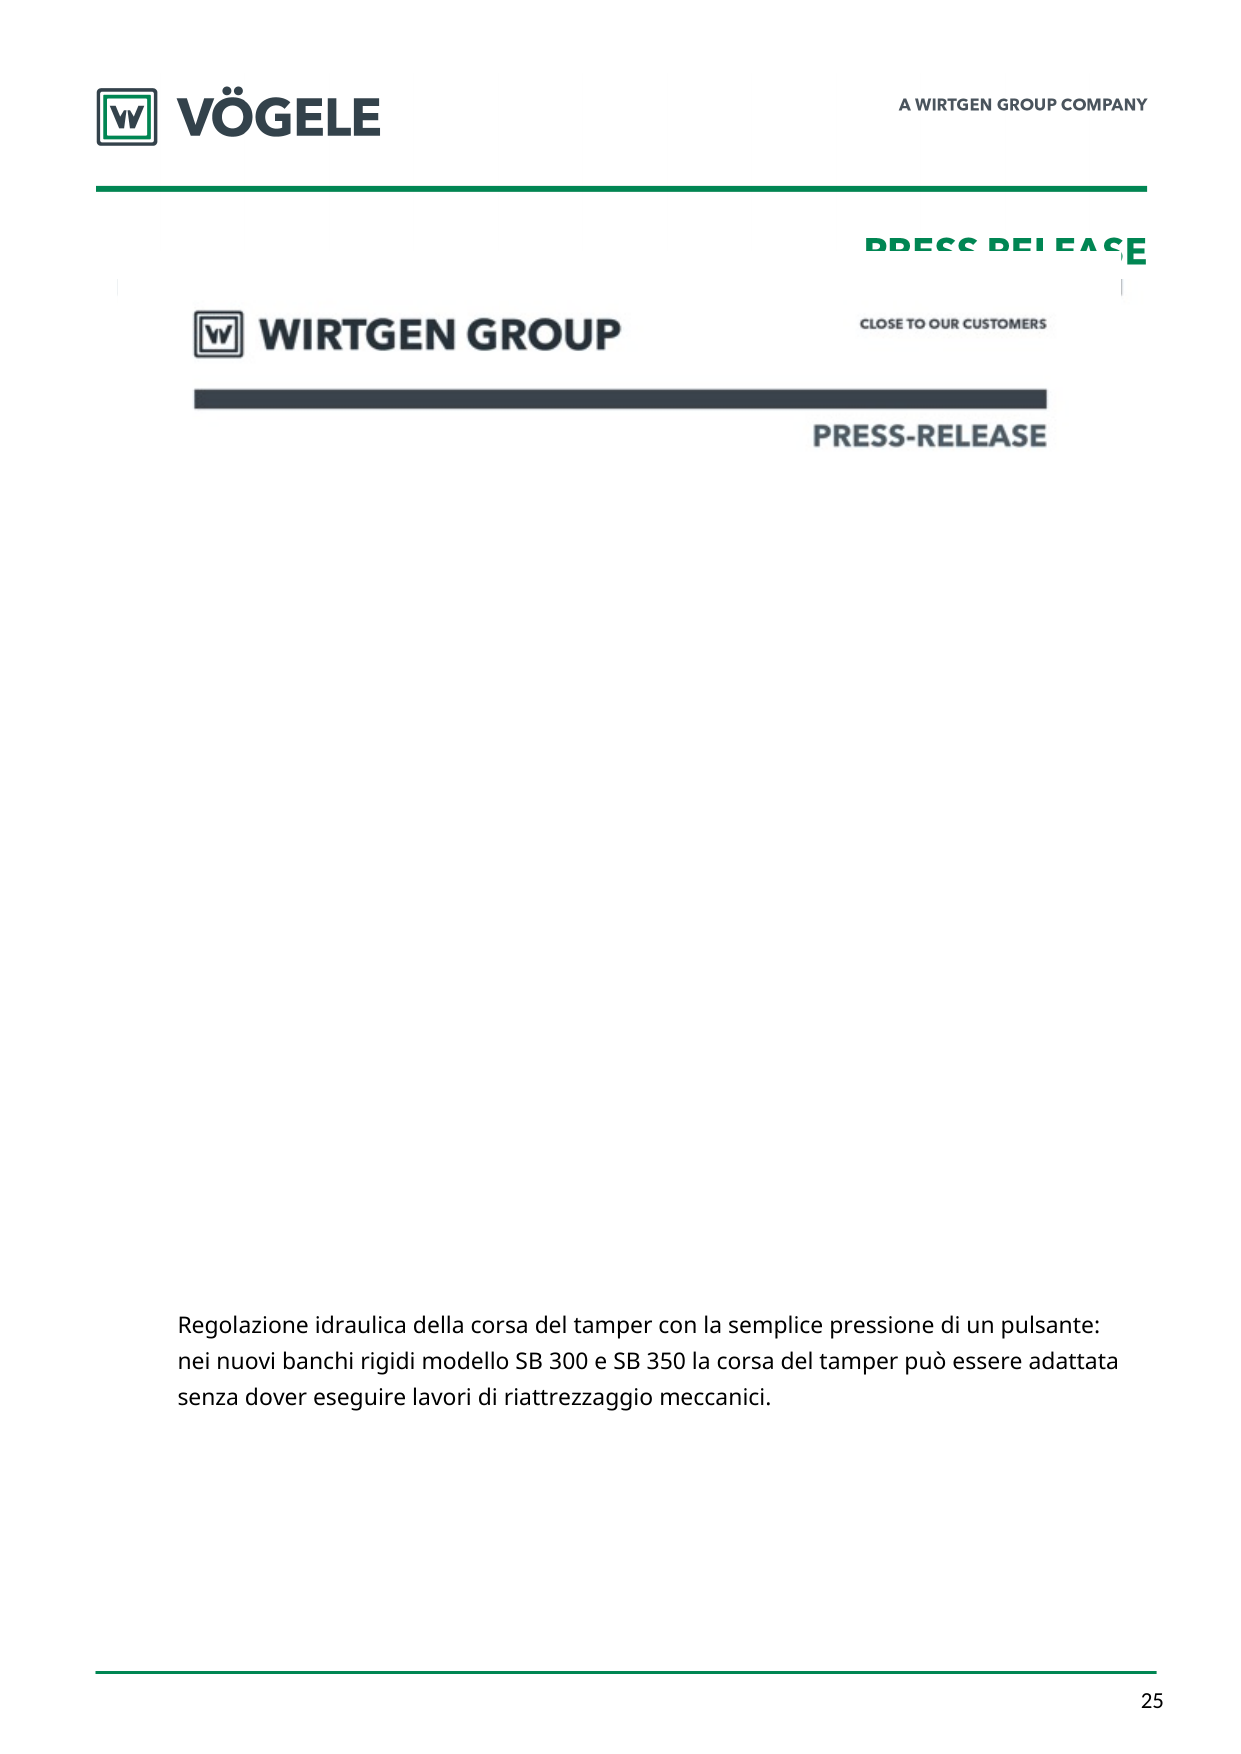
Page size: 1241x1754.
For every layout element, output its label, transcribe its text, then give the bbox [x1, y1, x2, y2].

text Regolazione idraulica della corsa del tamper con la semplice pressione di un pulsante: nei nuovi banchi rigidi modello SB 300 e SB 350 la corsa del tamper può essere adattata senza dover eseguire lavori di riattrezzaggio meccanici. [177, 1309, 1122, 1412]
picture [67, 1662, 1196, 1678]
picture [76, 73, 1174, 1309]
